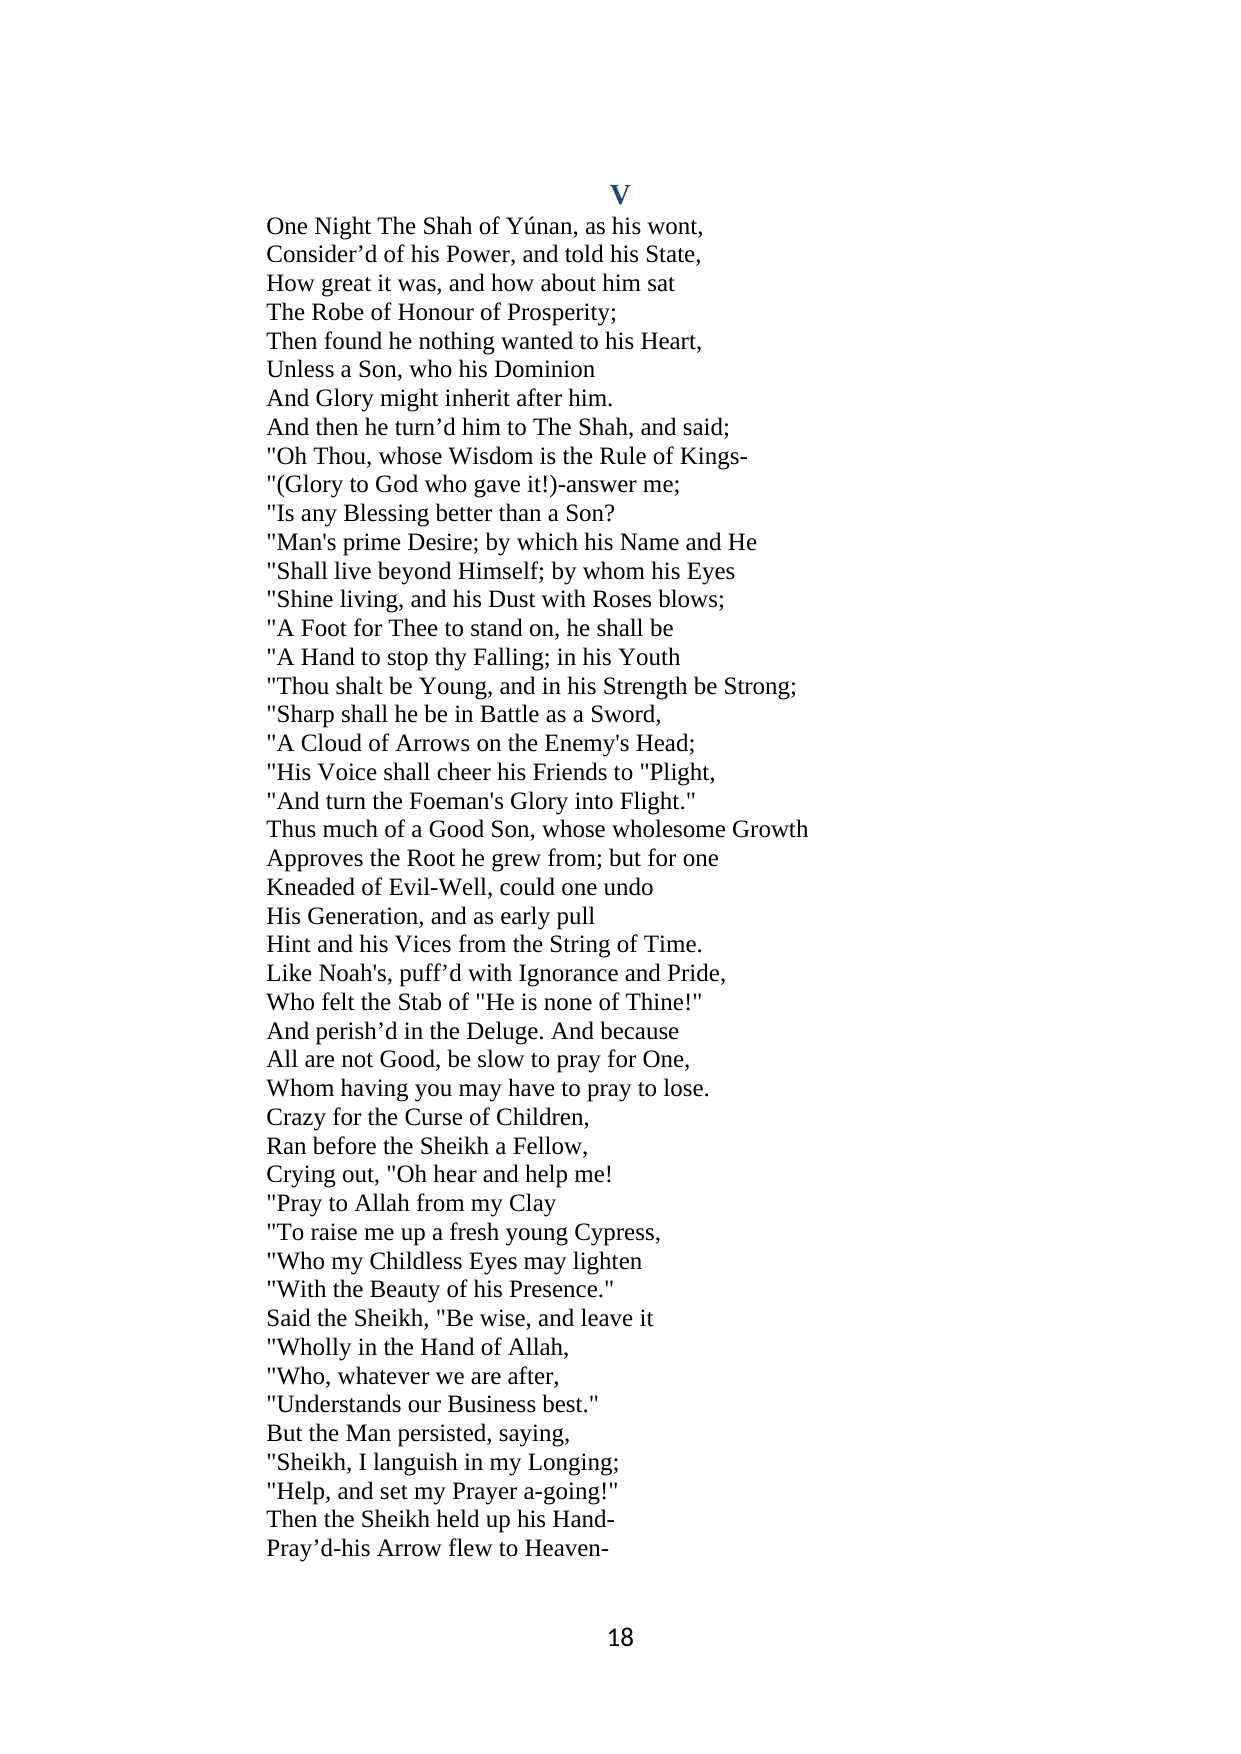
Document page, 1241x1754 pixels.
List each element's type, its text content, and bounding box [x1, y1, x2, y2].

text And Glory might inherit after him. [236, 383, 1004, 412]
text Crying out, "Oh hear and help me! [236, 1159, 1004, 1188]
text "Is any Blessing better than a Son? [236, 498, 1004, 527]
text Kneaded of Evil-Well, could one undo [236, 872, 1004, 901]
text Then the Sheikh held up his Hand- [236, 1504, 1004, 1533]
text "Pray to Allah from my Clay [236, 1188, 1004, 1217]
text "To raise me up a fresh young Cypress, [236, 1217, 1004, 1246]
text Unless a Son, who his Dominion [236, 354, 1004, 383]
text Ran before the Sheikh a Fellow, [236, 1131, 1004, 1159]
text "Help, and set my Prayer a-going!" [236, 1476, 1004, 1504]
text "Sheikh, I languish in my Longing; [236, 1447, 1004, 1476]
text "Wholly in the Hand of Allah, [236, 1332, 1004, 1361]
text Approves the Root he grew from; but for one [236, 843, 1004, 872]
text How great it was, and how about him sat [236, 268, 1004, 297]
text Hint and his Vices from the String of Time. [236, 929, 1004, 958]
text "And turn the Foeman's Glory into Flight." [236, 786, 1004, 814]
text Consider’d of his Power, and told his State, [236, 239, 1004, 268]
text "Shall live beyond Himself; by whom his Eyes [236, 556, 1004, 584]
text All are not Good, be slow to pray for One, [236, 1044, 1004, 1073]
text And perish’d in the Deluge. And because [236, 1016, 1004, 1044]
text "Thou shalt be Young, and in his Strength be Strong; [236, 671, 1004, 699]
text "A Hand to stop thy Falling; in his Youth [236, 642, 1004, 671]
text "With the Beauty of his Presence." [236, 1274, 1004, 1303]
text "A Foot for Thee to stand on, he shall be [236, 613, 1004, 642]
text Pray’d-his Arrow flew to Heaven- [236, 1533, 1004, 1562]
text Said the Sheikh, "Be wise, and leave it [236, 1303, 1004, 1332]
text And then he turn’d him to The Shah, and said; [236, 412, 1004, 441]
text "Who my Childless Eyes may lighten [236, 1246, 1004, 1274]
text "A Cloud of Arrows on the Enemy's Head; [236, 728, 1004, 757]
subtitle V [236, 177, 1004, 211]
text "Oh Thou, whose Wisdom is the Rule of Kings- [236, 441, 1004, 469]
text "(Glory to God who gave it!)-answer me; [236, 469, 1004, 498]
text "His Voice shall cheer his Friends to "Plight, [236, 757, 1004, 786]
text "Sharp shall he be in Battle as a Sword, [236, 699, 1004, 728]
text "Who, whatever we are after, [236, 1361, 1004, 1389]
text "Man's prime Desire; by which his Name and He [236, 527, 1004, 556]
text Then found he nothing wanted to his Heart, [236, 326, 1004, 354]
text "Understands our Business best." [236, 1389, 1004, 1418]
text But the Man persisted, saying, [236, 1418, 1004, 1447]
text Who felt the Stab of "He is none of Thine!" [236, 987, 1004, 1016]
text Thus much of a Good Son, whose wholesome Growth [236, 814, 1004, 843]
text "Shine living, and his Dust with Roses blows; [236, 584, 1004, 613]
text The Robe of Honour of Prosperity; [236, 297, 1004, 326]
text His Generation, and as early pull [236, 901, 1004, 929]
text Whom having you may have to pray to lose. [236, 1073, 1004, 1102]
text Crazy for the Curse of Children, [236, 1102, 1004, 1131]
text One Night The Shah of Yúnan, as his wont, [236, 211, 1004, 239]
text Like Noah's, puff’d with Ignorance and Pride, [236, 958, 1004, 987]
